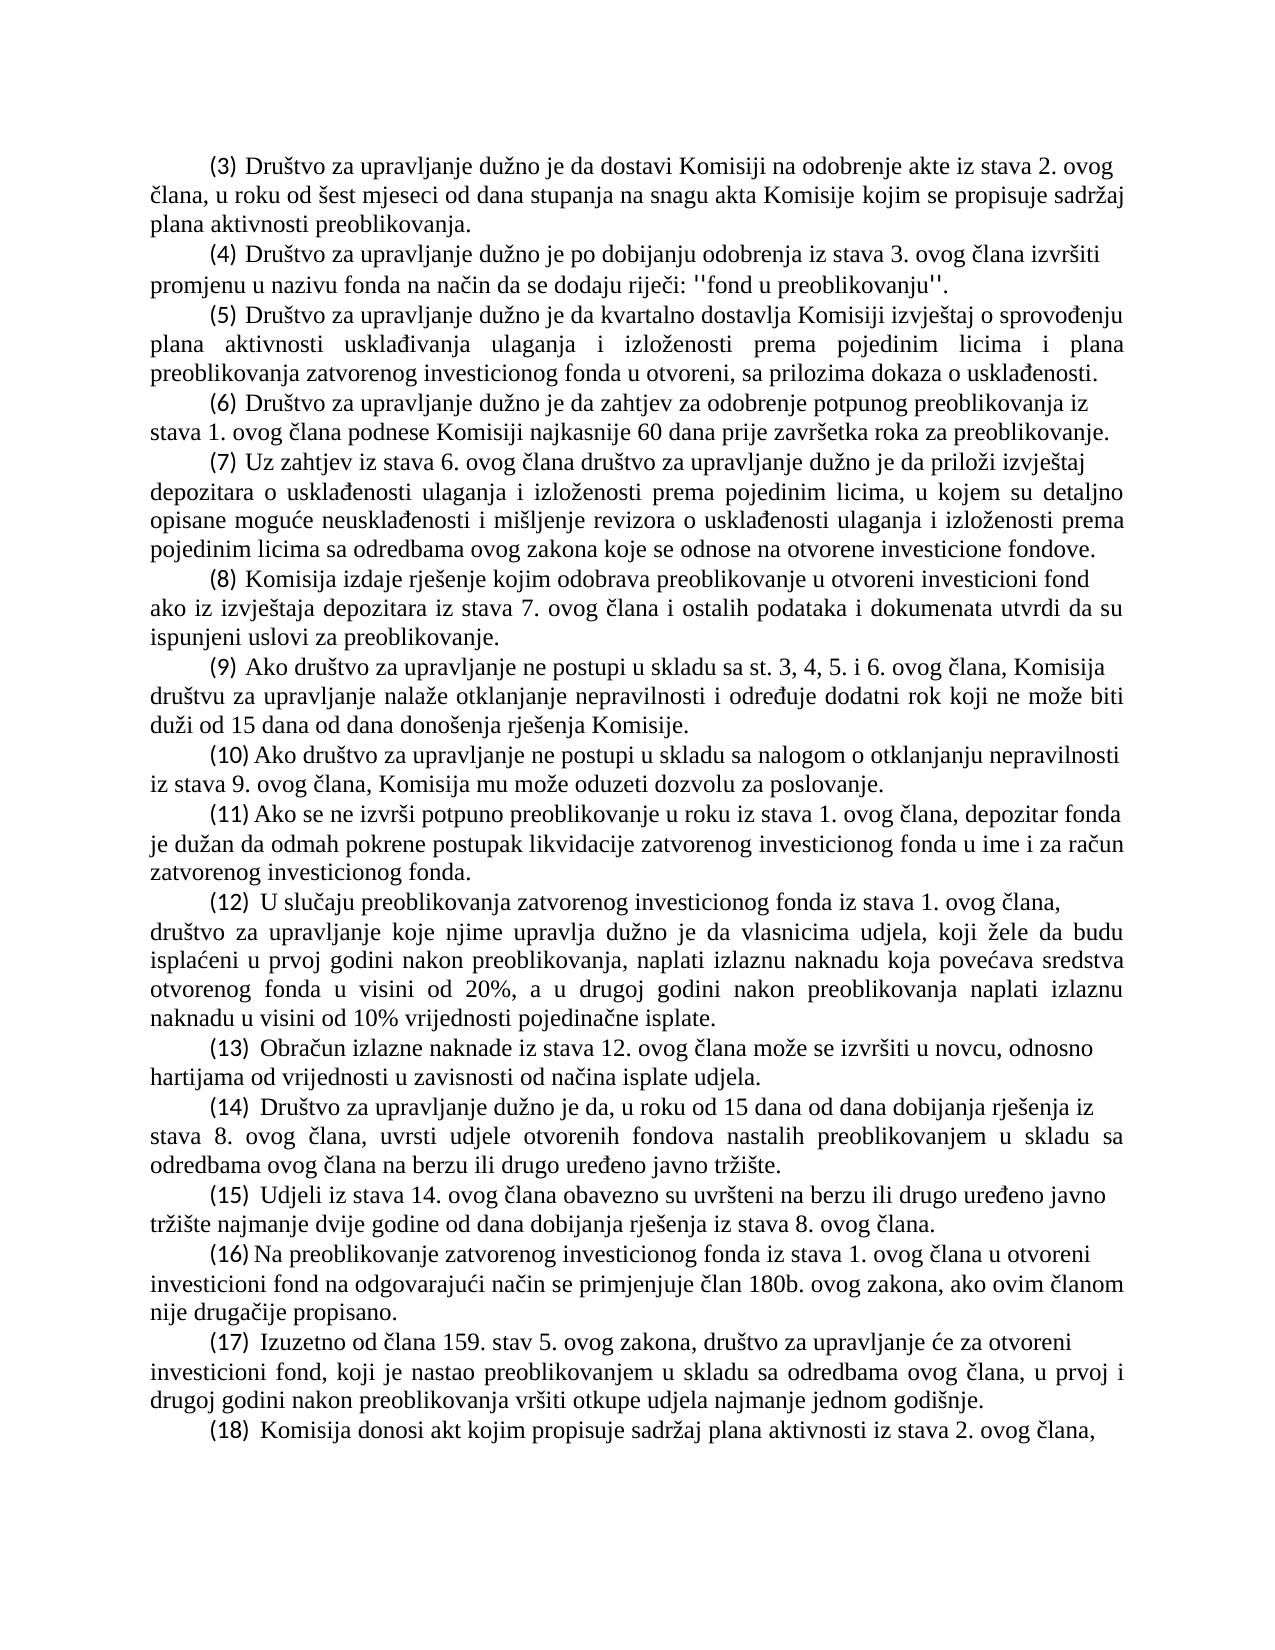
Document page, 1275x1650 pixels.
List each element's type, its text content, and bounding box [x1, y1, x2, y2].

text tržište najmanje dvije godine od dana dobijanja rješenja iz stava 8. ovog člana. [150, 1209, 1125, 1238]
text stava 8. ovog člana, uvrsti udjele otvorenih fondova nastalih preoblikovanjem u skladu sa odredbama ovog člana na berzu ili drugo uređeno javno tržište. [150, 1121, 1125, 1179]
text stava 1. ovog člana podnese Komisiji najkasnije 60 dana prije završetka roka za preoblikovanje. [150, 417, 1125, 446]
text iz stava 9. ovog člana, Komisija mu može oduzeti dozvolu za poslovanje. [150, 769, 1125, 798]
list Ako društvo za upravljanje ne postupi u skladu sa nalogom o otklanjanju nepravilnosti [209, 739, 1125, 769]
text je dužan da odmah pokrene postupak likvidacije zatvorenog investicionog fonda u ime i za račun zatvorenog investicionog fonda. [150, 829, 1125, 886]
list Društvo za upravljanje dužno je da kvartalno dostavlja Komisiji izvještaj o sprovođenju [209, 299, 1125, 329]
text depozitara o usklađenosti ulaganja i izloženosti prema pojedinim licima, u kojem su detaljno opisane moguće neusklađenosti i mišljenje revizora o usklađenosti ulaganja i izloženosti prema pojedinim licima sa odredbama ovog zakona koje se odnose na otvorene investicione fondove. [150, 477, 1125, 563]
list Društvo za upravljanje dužno je po dobijanju odobrenja iz stava 3. ovog člana izvršiti [209, 238, 1125, 268]
text investicioni fond na odgovarajući način se primjenjuje član 180b. ovog zakona, ako ovim članom nije drugačije propisano. [150, 1269, 1125, 1326]
list Izuzetno od člana 159. stav 5. ovog zakona, društvo za upravljanje će za otvoreni [209, 1326, 1125, 1357]
list U slučaju preoblikovanja zatvorenog investicionog fonda iz stava 1. ovog člana, [209, 886, 1125, 917]
list Društvo za upravljanje dužno je da dostavi Komisiji na odobrenje akte iz stava 2. ovog [209, 150, 1125, 181]
text investicioni fond, koji je nastao preoblikovanjem u skladu sa odredbama ovog člana, u prvoj i drugoj godini nakon preoblikovanja vršiti otkupe udjela najmanje jednom godišnje. [150, 1357, 1125, 1414]
list Ako društvo za upravljanje ne postupi u skladu sa st. 3, 4, 5. i 6. ovog člana, Komisija [209, 651, 1125, 681]
text društvu za upravljanje nalaže otklanjanje nepravilnosti i određuje dodatni rok koji ne može biti duži od 15 dana od dana donošenja rješenja Komisije. [150, 681, 1125, 739]
list Na preoblikovanje zatvorenog investicionog fonda iz stava 1. ovog člana u otvoreni [209, 1238, 1125, 1269]
list Uz zahtjev iz stava 6. ovog člana društvo za upravljanje dužno je da priloži izvještaj [209, 446, 1125, 477]
list Društvo za upravljanje dužno je da, u roku od 15 dana od dana dobijanja rješenja iz [209, 1091, 1125, 1121]
list Komisija donosi akt kojim propisuje sadržaj plana aktivnosti iz stava 2. ovog člana, [209, 1414, 1125, 1445]
text društvo za upravljanje koje njime upravlja dužno je da vlasnicima udjela, koji žele da budu isplaćeni u prvoj godini nakon preoblikovanja, naplati izlaznu naknadu koja povećava sredstva otvorenog fonda u visini od 20%, a u drugoj godini nakon preoblikovanja naplati izlaznu naknadu u visini od 10% vrijednosti pojedinačne isplate. [150, 917, 1125, 1032]
text promjenu u nazivu fonda na način da se dodaju riječi: ''fond u preoblikovanju''. [150, 268, 1125, 299]
text plana aktivnosti usklađivanja ulaganja i izloženosti prema pojedinim licima i plana preoblikovanja zatvorenog investicionog fonda u otvoreni, sa prilozima dokaza o usklađenosti. [150, 329, 1125, 387]
list Društvo za upravljanje dužno je da zahtjev za odobrenje potpunog preoblikovanja iz [209, 387, 1125, 417]
text hartijama od vrijednosti u zavisnosti od načina isplate udjela. [150, 1062, 1125, 1091]
text ako iz izvještaja depozitara iz stava 7. ovog člana i ostalih podataka i dokumenata utvrdi da su ispunjeni uslovi za preoblikovanje. [150, 593, 1125, 651]
list Komisija izdaje rješenje kojim odobrava preoblikovanje u otvoreni investicioni fond [209, 563, 1125, 593]
list Udjeli iz stava 14. ovog člana obavezno su uvršteni na berzu ili drugo uređeno javno [209, 1179, 1125, 1209]
list Obračun izlazne naknade iz stava 12. ovog člana može se izvršiti u novcu, odnosno [209, 1032, 1125, 1062]
list Ako se ne izvrši potpuno preoblikovanje u roku iz stava 1. ovog člana, depozitar fonda [209, 798, 1125, 829]
text člana, u roku od šest mjeseci od dana stupanja na snagu akta Komisije kojim se propisuje sadržaj plana aktivnosti preoblikovanja. [150, 181, 1125, 238]
